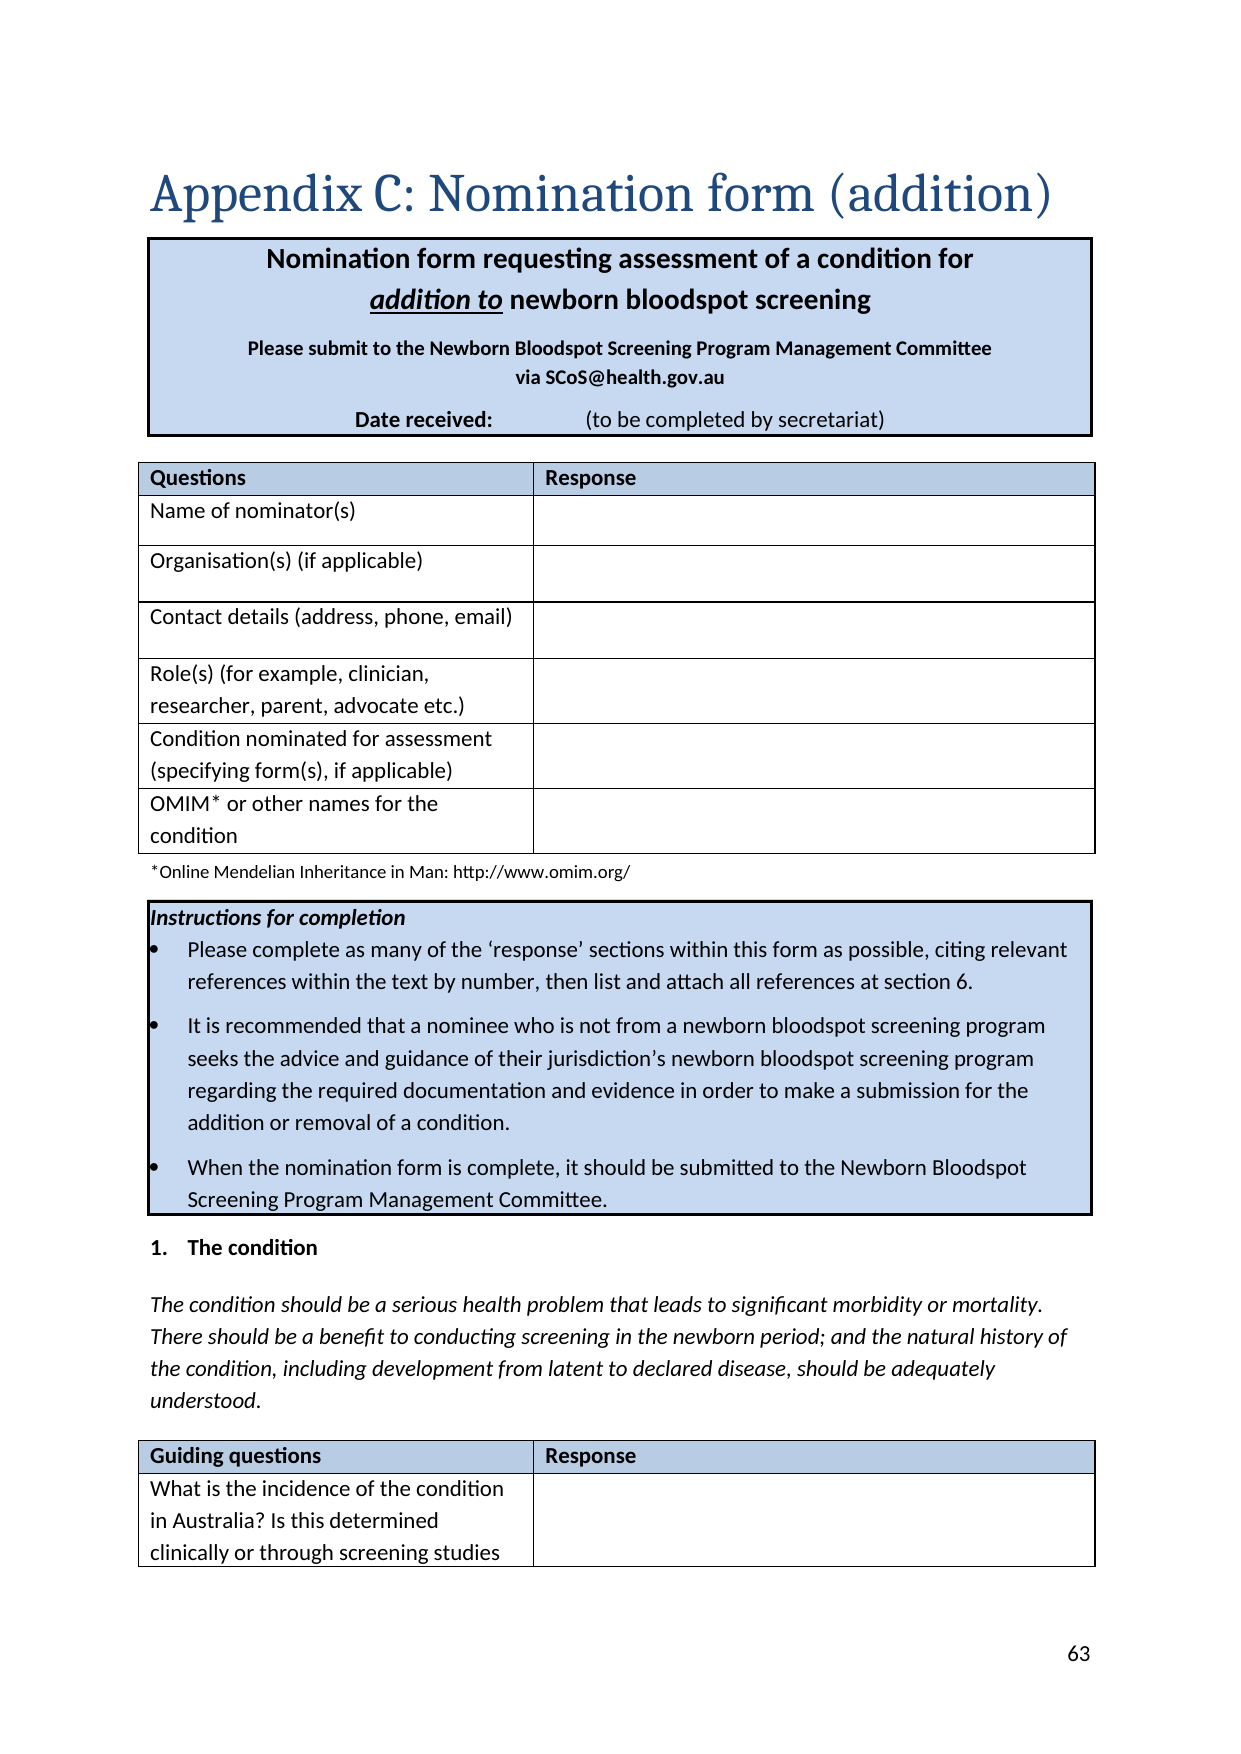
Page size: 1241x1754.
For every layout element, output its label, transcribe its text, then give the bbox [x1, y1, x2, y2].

list It is recommended that a nominee who is not from a newborn bloodspot screening program seeks the advice and guidance of their jurisdiction’s newborn bloodspot screening program regarding the required documentation and evidence in order to make a submission for the addition or removal of a condition. [150, 1008, 1090, 1136]
table_header Questions [139, 463, 533, 495]
table_cell [534, 724, 1094, 788]
table_cell [534, 496, 1094, 545]
table_cell [534, 789, 1094, 853]
text Please submit to the Newborn Bloodspot Screening Program Management Committee via SCoS@health.gov.au [150, 332, 1090, 389]
table_header Response [534, 1441, 1094, 1473]
table_cell Contact details (address, phone, email) [139, 603, 533, 658]
table_cell [534, 603, 1094, 658]
list When the nomination form is complete, it should be submitted to the Newborn Bloodspot Screening Program Management Committee. [150, 1150, 1090, 1213]
text Date received: (to be completed by secretariat) [150, 402, 1090, 434]
list Please complete as many of the ‘response’ sections within this form as possible, citing relevant references within the text by number, then list and attach all references at section 6. [150, 932, 1090, 995]
list The condition [150, 1233, 1090, 1261]
text Nomination form requesting assessment of a condition for [150, 240, 1090, 276]
table_cell Role(s) (for example, clinician, researcher, parent, advocate etc.) [139, 659, 533, 723]
text Instructions for completion [150, 903, 1090, 931]
table_cell Name of nominator(s) [139, 496, 533, 545]
table_cell [534, 659, 1094, 723]
text addition to newborn bloodspot screening [150, 278, 1090, 317]
table_cell OMIM* or other names for the condition [139, 789, 533, 853]
table_header Guiding questions [139, 1441, 533, 1473]
table_header Response [534, 463, 1094, 495]
table_cell Organisation(s) (if applicable) [139, 546, 533, 601]
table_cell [139, 1474, 533, 1566]
text The condition should be a serious health problem that leads to significant morbidity or mortality. There should be a benefit to conducting screening in the newborn period; and the natural history of the condition, including development from latent to declared disease, should be adequately understood. [150, 1290, 1090, 1415]
table_cell [534, 1474, 1094, 1566]
table_cell Condition nominated for assessment (specifying form(s), if applicable) [139, 724, 533, 788]
table_cell [534, 546, 1094, 601]
subtitle Appendix C: Nomination form (addition) [150, 162, 1090, 225]
text *Online Mendelian Inheritance in Man: http://www.omim.org/ [150, 861, 1090, 883]
